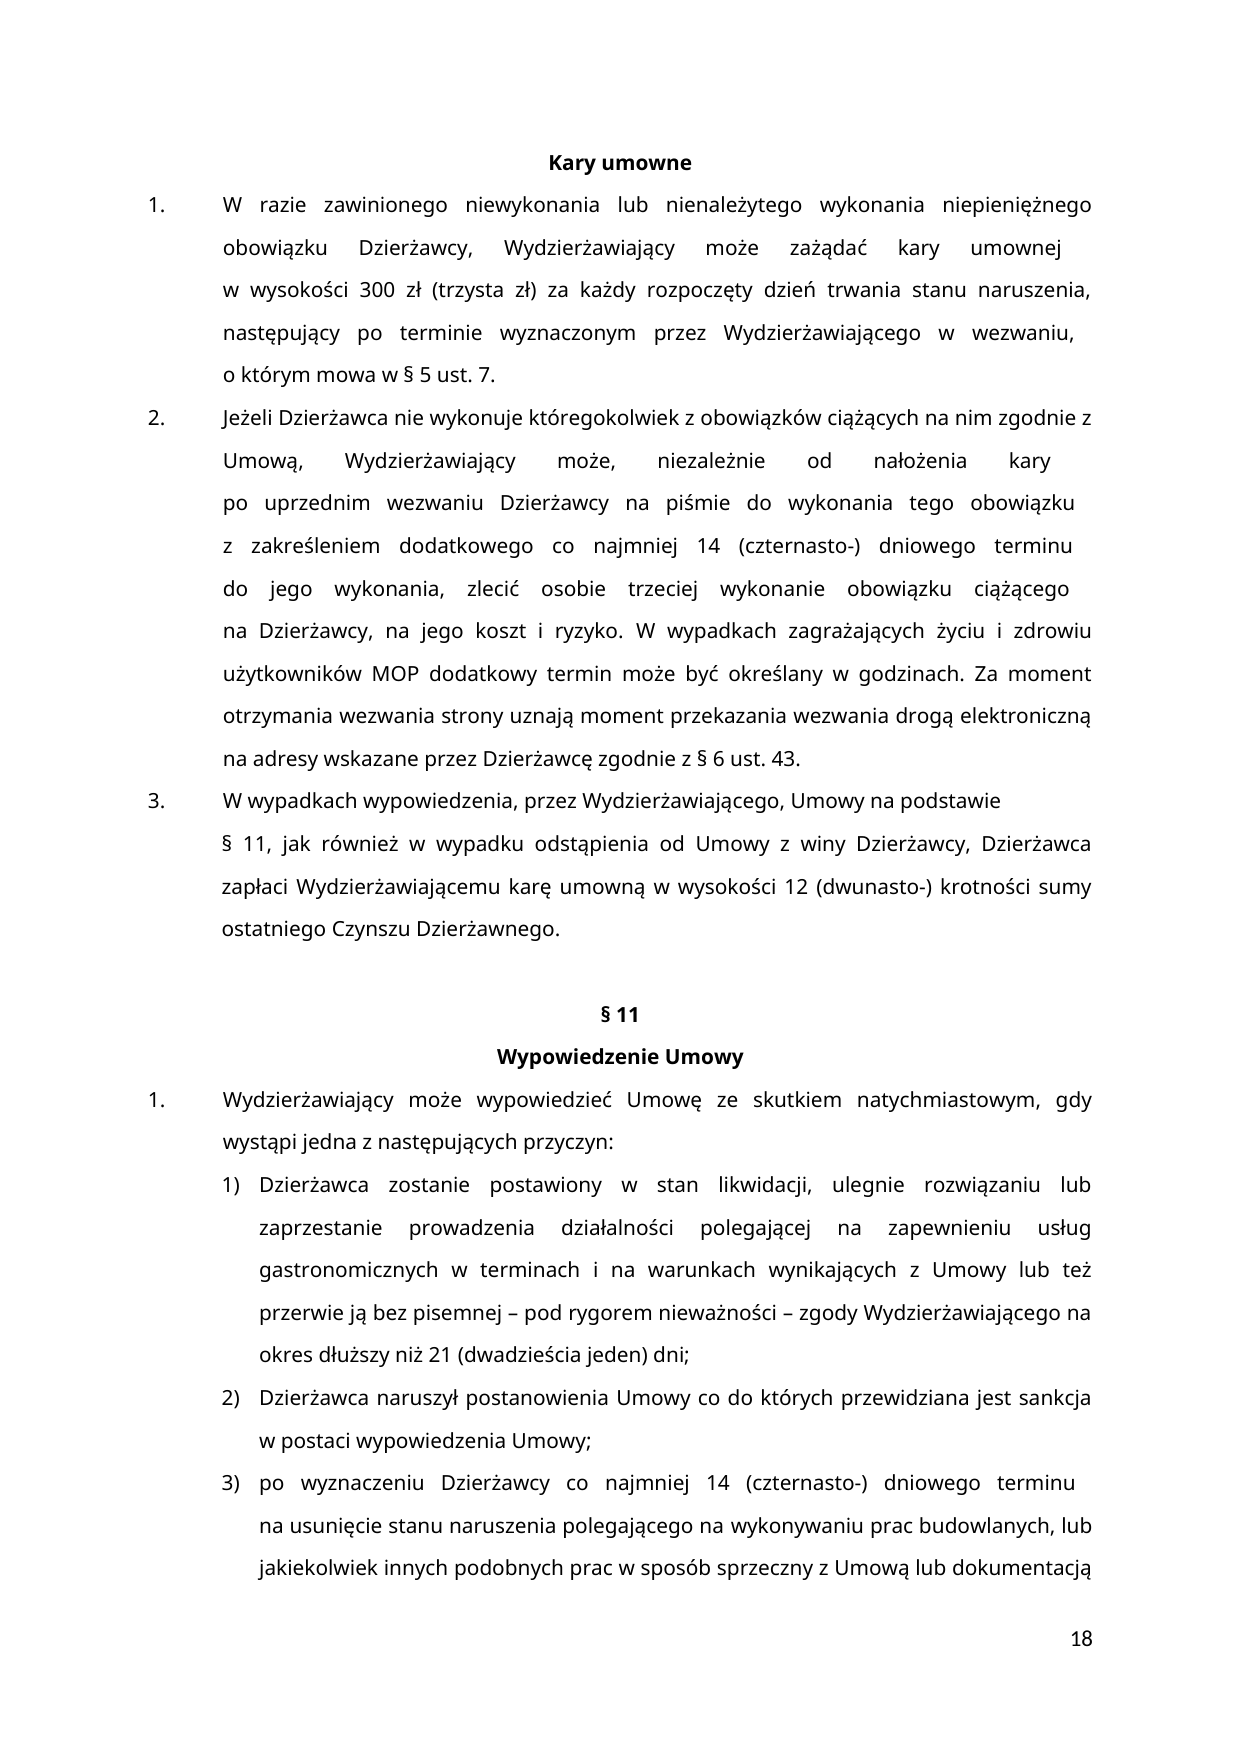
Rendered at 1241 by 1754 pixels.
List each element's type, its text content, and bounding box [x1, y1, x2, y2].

list Dzierżawca zostanie postawiony w stan likwidacji, ulegnie rozwiązaniu lub zaprzestanie prowadzenia działalności polegającej na zapewnieniu usług gastronomicznych w terminach i na warunkach wynikających z Umowy lub też przerwie ją bez pisemnej – pod rygorem nieważności – zgody Wydzierżawiającego na okres dłuższy niż 21 (dwadzieścia jeden) dni; [221, 1170, 1093, 1369]
list Wydzierżawiający może wypowiedzieć Umowę ze skutkiem natychmiastowym, gdy wystąpi jedna z następujących przyczyn: [148, 1085, 1093, 1156]
list Kary umowne [148, 148, 1093, 176]
list W razie zawinionego niewykonania lub nienależytego wykonania niepieniężnego obowiązku Dzierżawcy, Wydzierżawiający może zażądać kary umownej w wysokości 300 zł (trzysta zł) za każdy rozpoczęty dzień trwania stanu naruszenia, następujący po terminie wyznaczonym przez Wydzierżawiającego w wezwaniu, o którym mowa w § 5 ust. 7. [148, 190, 1093, 389]
list W wypadkach wypowiedzenia, przez Wydzierżawiającego, Umowy na podstawie [148, 787, 1093, 815]
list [221, 1468, 1093, 1582]
list Wypowiedzenie Umowy [148, 1042, 1093, 1071]
list Dzierżawca naruszył postanowienia Umowy co do których przewidziana jest sankcja w postaci wypowiedzenia Umowy; [221, 1383, 1093, 1454]
text § 11, jak również w wypadku odstąpienia od Umowy z winy Dzierżawcy, Dzierżawca zapłaci Wydzierżawiającemu karę umowną w wysokości 12 (dwunasto-) krotności sumy ostatniego Czynszu Dzierżawnego. [221, 829, 1093, 943]
list § 11 [148, 1000, 1093, 1028]
list Jeżeli Dzierżawca nie wykonuje któregokolwiek z obowiązków ciążących na nim zgodnie z Umową, Wydzierżawiający może, niezależnie od nałożenia kary po uprzednim wezwaniu Dzierżawcy na piśmie do wykonania tego obowiązku z zakreśleniem dodatkowego co najmniej 14 (czternasto-) dniowego terminu do jego wykonania, zlecić osobie trzeciej wykonanie obowiązku ciążącego na Dzierżawcy, na jego koszt i ryzyko. W wypadkach zagrażających życiu i zdrowiu użytkowników MOP dodatkowy termin może być określany w godzinach. Za moment otrzymania wezwania strony uznają moment przekazania wezwania drogą elektroniczną na adresy wskazane przez Dzierżawcę zgodnie z § 6 ust. 43. [148, 403, 1093, 772]
